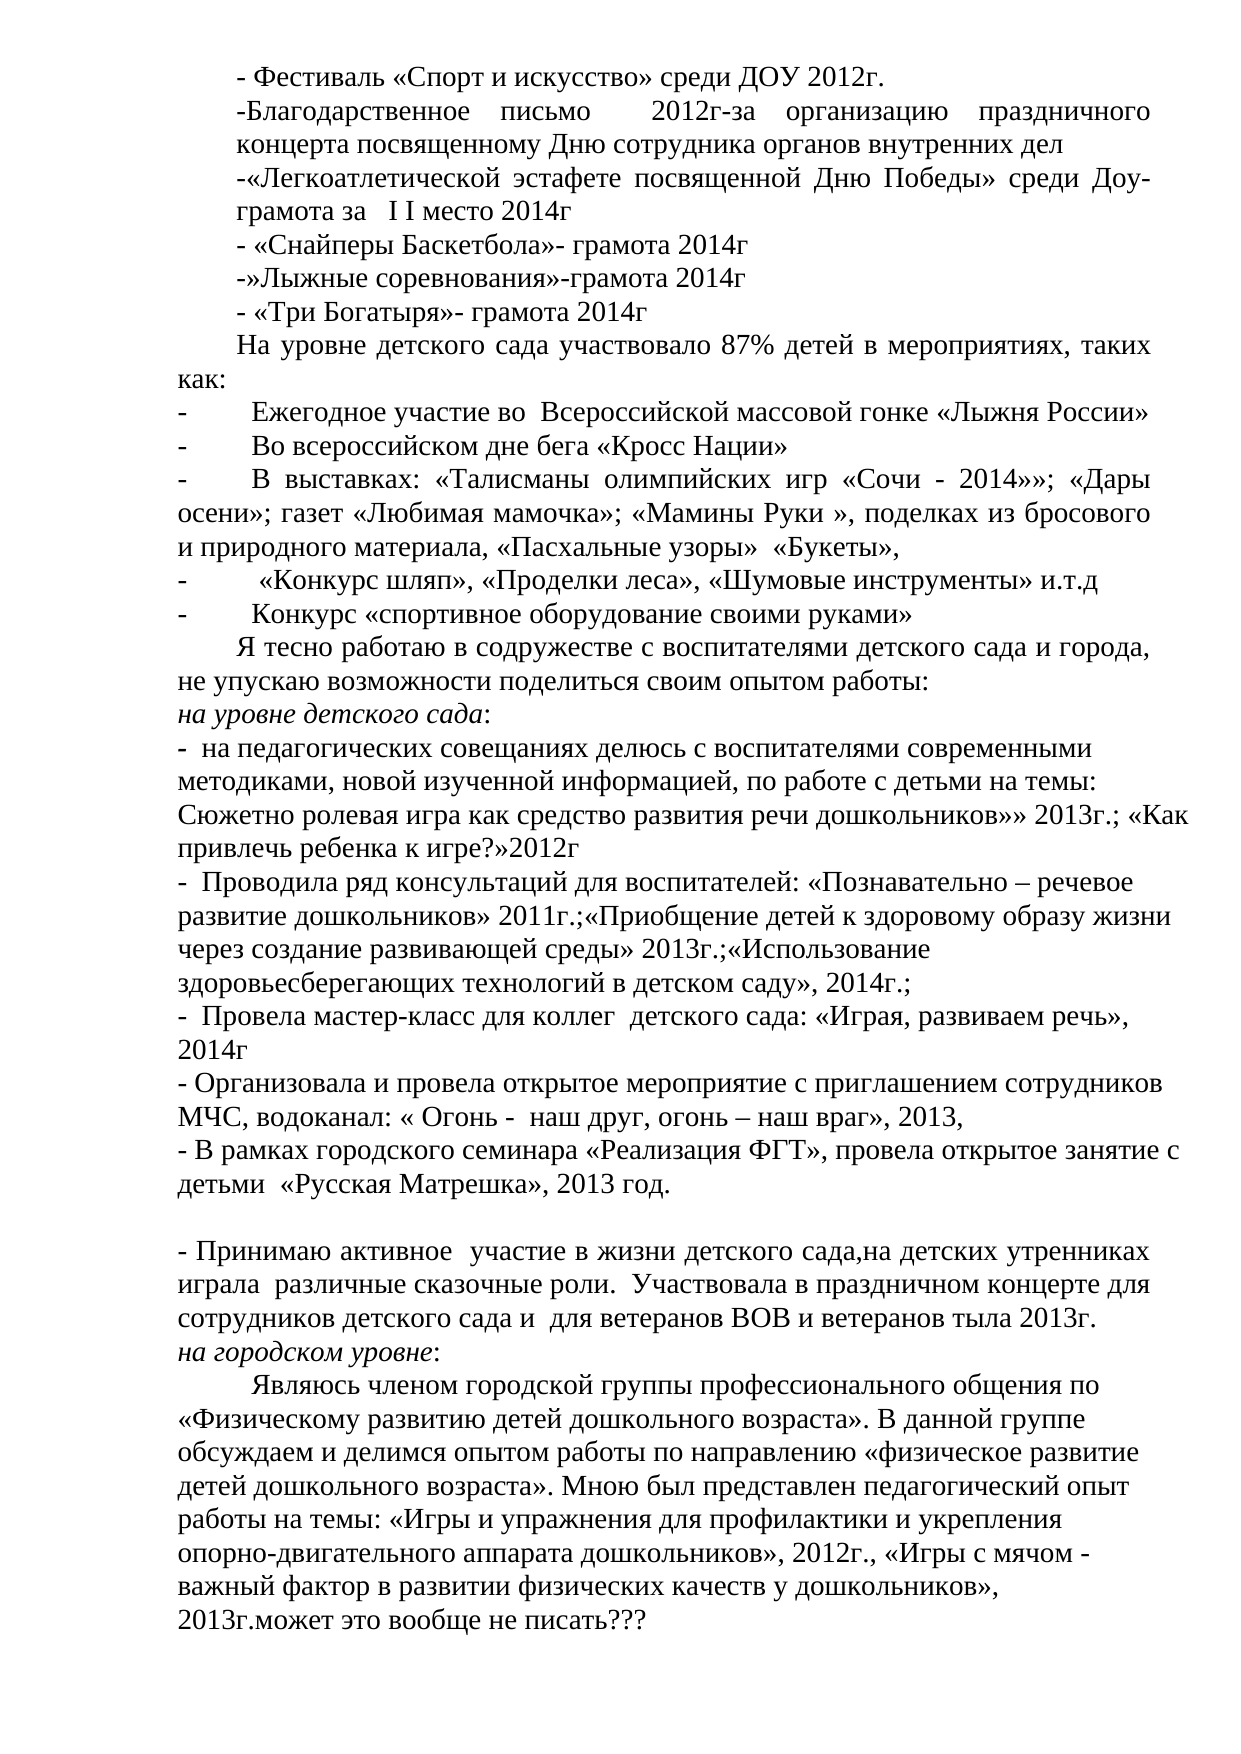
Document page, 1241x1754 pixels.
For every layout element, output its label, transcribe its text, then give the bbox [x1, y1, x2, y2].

text - Проводила ряд консультаций для воспитателей: «Познавательно – речевое развитие дошкольников» 2011г.;«Приобщение детей к здоровому образу жизни через создание развивающей среды» 2013г.;«Использование здоровьесберегающих технологий в детском саду», 2014г.; [177, 864, 1196, 998]
text - Организовала и провела открытое мероприятие с приглашением сотрудников МЧС, водоканал: « Огонь - наш друг, огонь – наш враг», 2013, [177, 1065, 1196, 1132]
text - Конкурс «спортивное оборудование своими руками» [177, 596, 1152, 629]
text - Фестиваль «Спорт и искусство» среди ДОУ 2012г. [236, 59, 1152, 93]
text - «Три Богатыря»- грамота 2014г [236, 294, 1152, 327]
text на уровне детского сада: [177, 696, 1152, 730]
text - на педагогических совещаниях делюсь с воспитателями современными методиками, новой изученной информацией, по работе с детьми на темы: Сюжетно ролевая игра как средство развития речи дошкольников»» 2013г.; «Как привлечь ребенка к игре?»2012г [177, 730, 1196, 864]
list - Принимаю активное участие в жизни детского сада,на детских утренниках играла различные сказочные роли. Участвовала в праздничном концерте для сотрудников детского сада и для ветеранов ВОВ и ветеранов тыла 2013г. [177, 1233, 1152, 1334]
text - В рамках городского семинара «Реализация ФГТ», провела открытое занятие с детьми «Русская Матрешка», 2013 год. [177, 1132, 1196, 1199]
text - Ежегодное участие во Всероссийской массовой гонке «Лыжня России» [177, 394, 1152, 428]
text - В выставках: «Талисманы олимпийских игр «Сочи - 2014»»; «Дары осени»; газет «Любимая мамочка»; «Мамины Руки », поделках из бросового и природного материала, «Пасхальные узоры» «Букеты», [177, 462, 1152, 562]
text - Провела мастер-класс для коллег детского сада: «Играя, развиваем речь», 2014г [177, 998, 1196, 1065]
text - Во всероссийском дне бега «Кросс Нации» [177, 428, 1152, 462]
text Я тесно работаю в содружестве с воспитателями детского сада и города, не упускаю возможности поделиться своим опытом работы: [177, 629, 1152, 696]
text -»Лыжные соревнования»-грамота 2014г [236, 260, 1152, 294]
text - «Конкурс шляп», «Проделки леса», «Шумовые инструменты» и.т.д [177, 562, 1152, 596]
text на городском уровне: [177, 1334, 1152, 1367]
text -«Легкоатлетической эстафете посвященной Дню Победы» среди Доу-грамота за I I место 2014г [236, 160, 1152, 227]
text -Благодарственное письмо 2012г-за организацию праздничного концерта посвященному Дню сотрудника органов внутренних дел [236, 93, 1152, 160]
text Являюсь членом городской группы профессионального общения по «Физическому развитию детей дошкольного возраста». В данной группе обсуждаем и делимся опытом работы по направлению «физическое развитие детей дошкольного возраста». Мною был представлен педагогический опыт работы на темы: «Игры и упражнения для профилактики и укрепления опорно-двигательного аппарата дошкольников», 2012г., «Игры с мячом - важный фактор в развитии физических качеств у дошкольников», 2013г.может это вообще не писать??? [177, 1367, 1152, 1636]
text - «Снайперы Баскетбола»- грамота 2014г [236, 227, 1152, 260]
text На уровне детского сада участвовало 87% детей в мероприятиях, таких как: [177, 327, 1152, 394]
